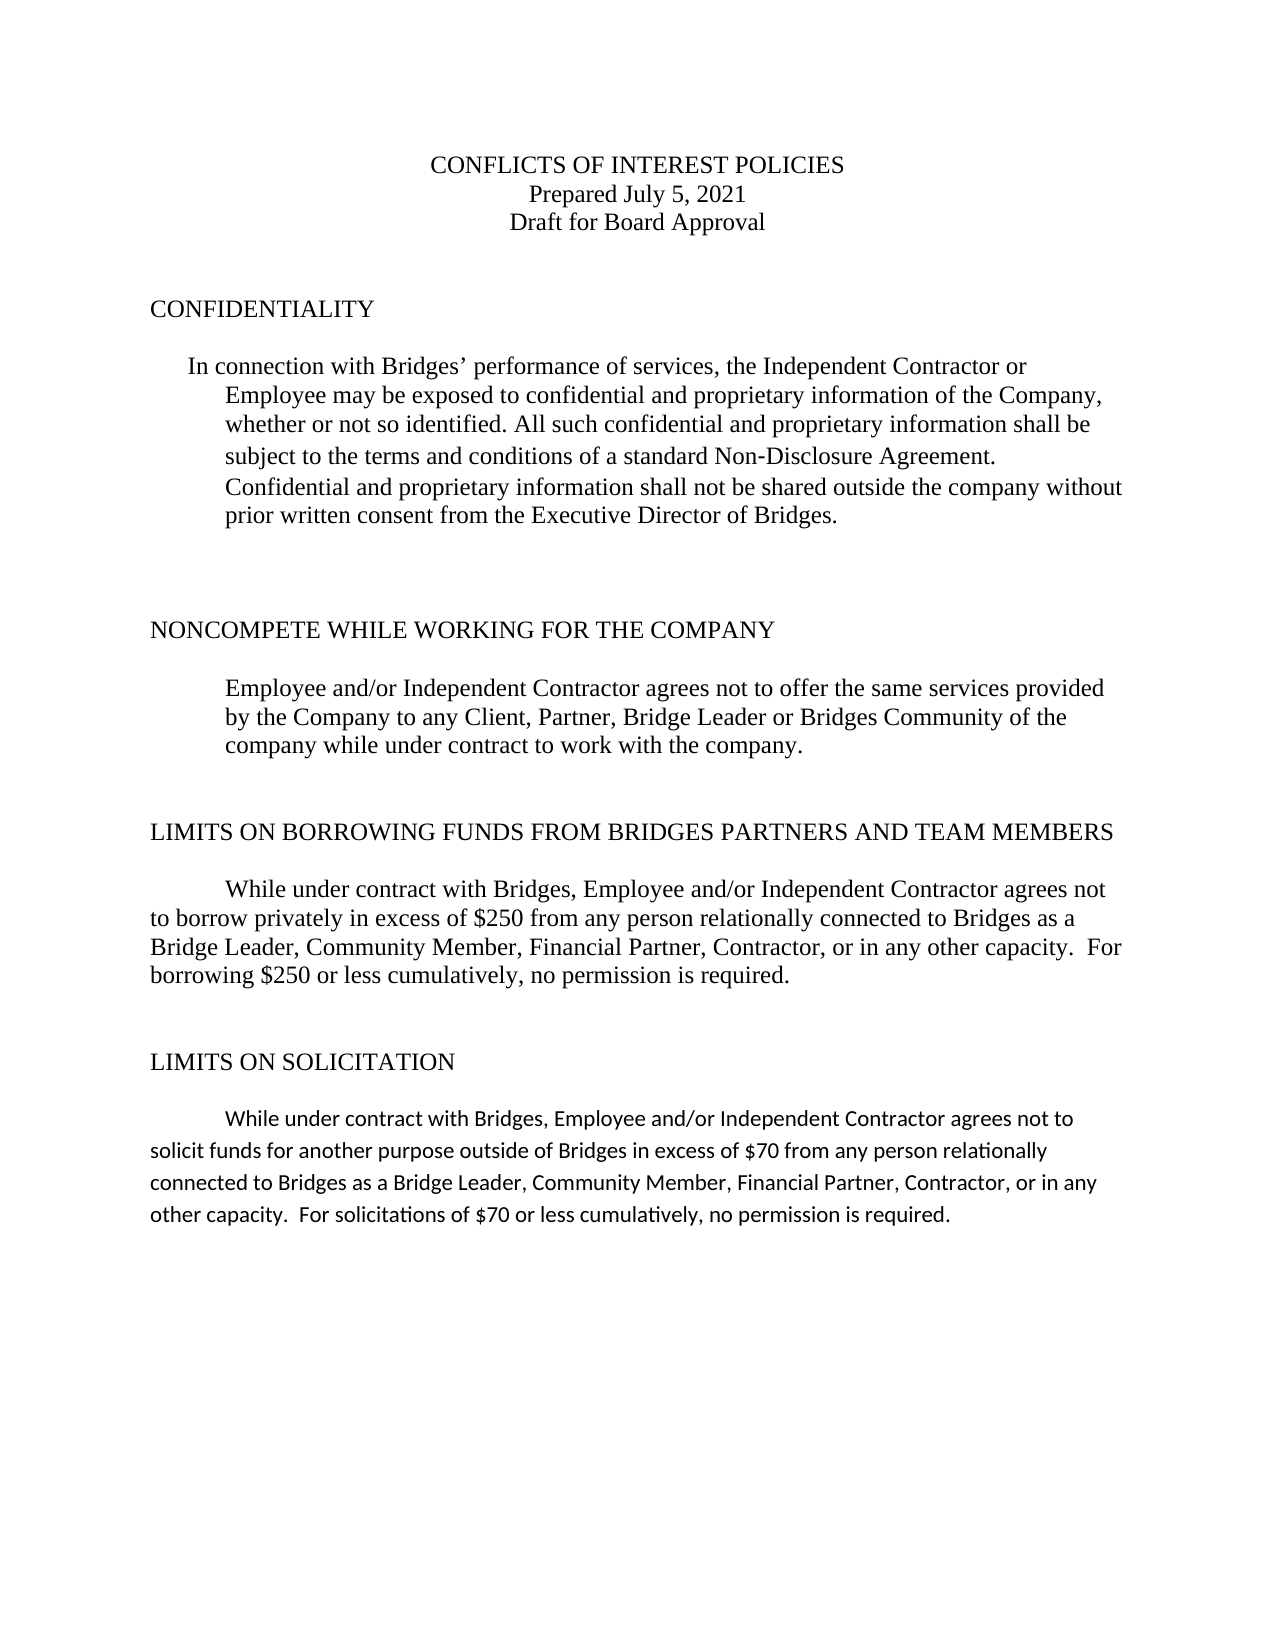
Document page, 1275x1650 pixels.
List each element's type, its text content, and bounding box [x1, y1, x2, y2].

text While under contract with Bridges, Employee and/or Independent Contractor agrees not to borrow privately in excess of $250 from any person relationally connected to Bridges as a Bridge Leader, Community Member, Financial Partner, Contractor, or in any other capacity. For borrowing $250 or less cumulatively, no permission is required. [150, 874, 1125, 989]
text Employee and/or Independent Contractor agrees not to offer the same services provided by the Company to any Client, Partner, Bridge Leader or Bridges Community of the company while under contract to work with the company. [225, 673, 1125, 759]
text CONFLICTS OF INTEREST POLICIES [150, 150, 1125, 179]
text NONCOMPETE WHILE WORKING FOR THE COMPANY [150, 615, 1125, 644]
text CONFIDENTIALITY [150, 294, 1125, 322]
text Draft for Board Approval [150, 207, 1125, 236]
text LIMITS ON SOLICITATION [150, 1047, 1125, 1075]
text Prepared July 5, 2021 [150, 179, 1125, 207]
text While under contract with Bridges, Employee and/or Independent Contractor agrees not to solicit funds for another purpose outside of Bridges in excess of $70 from any person relationally connected to Bridges as a Bridge Leader, Community Member, Financial Partner, Contractor, or in any other capacity. For solicitations of $70 or less cumulatively, no permission is required. [150, 1104, 1125, 1229]
text In connection with Bridges’ performance of services, the Independent Contractor or Employee may be exposed to confidential and proprietary information of the Company, whether or not so identified. All such confidential and proprietary information shall be subject to the terms and conditions of a standard Non‐Disclosure Agreement. Confidential and proprietary information shall not be shared outside the company without prior written consent from the Executive Director of Bridges. [187, 351, 1125, 529]
text LIMITS ON BORROWING FUNDS FROM BRIDGES PARTNERS AND TEAM MEMBERS [150, 817, 1125, 845]
